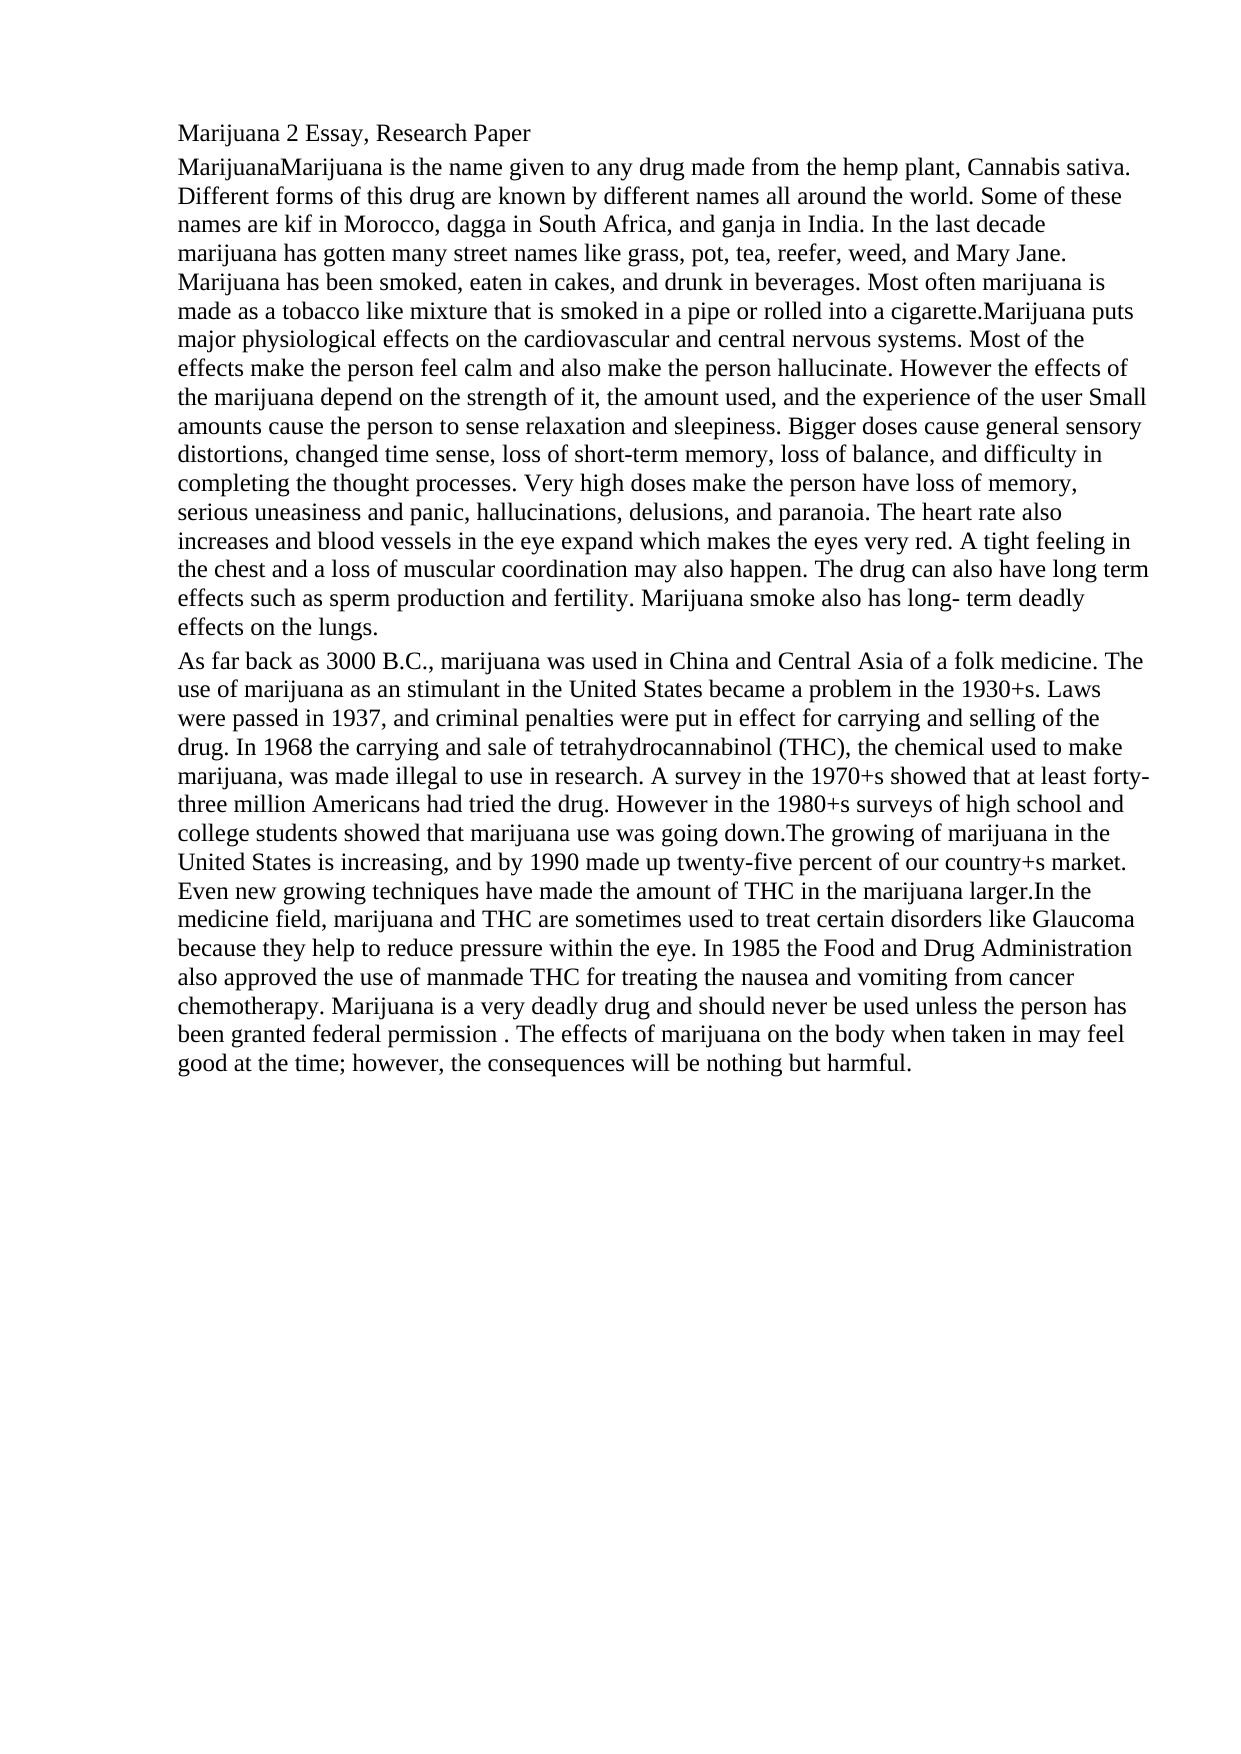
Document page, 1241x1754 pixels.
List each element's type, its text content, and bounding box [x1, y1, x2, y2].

text As far back as 3000 B.C., marijuana was used in China and Central Asia of a folk medicine. The use of marijuana as an stimulant in the United States became a problem in the 1930+s. Laws were passed in 1937, and criminal penalties were put in effect for carrying and selling of the drug. In 1968 the carrying and sale of tetrahydrocannabinol (THC), the chemical used to make marijuana, was made illegal to use in research. A survey in the 1970+s showed that at least forty-three million Americans had tried the drug. However in the 1980+s surveys of high school and college students showed that marijuana use was going down.The growing of marijuana in the United States is increasing, and by 1990 made up twenty-five percent of our country+s market. Even new growing techniques have made the amount of THC in the marijuana larger.In the medicine field, marijuana and THC are sometimes used to treat certain disorders like Glaucoma because they help to reduce pressure within the eye. In 1985 the Food and Drug Administration also approved the use of manmade THC for treating the nausea and vomiting from cancer chemotherapy. Marijuana is a very deadly drug and should never be used unless the person has been granted federal permission . The effects of marijuana on the body when taken in may feel good at the time; however, the consequences will be nothing but harmful. [177, 646, 1152, 1077]
text MarijuanaMarijuana is the name given to any drug made from the hemp plant, Cannabis sativa. Different forms of this drug are known by different names all around the world. Some of these names are kif in Morocco, dagga in South Africa, and ganja in India. In the last decade marijuana has gotten many street names like grass, pot, tea, reefer, weed, and Mary Jane. Marijuana has been smoked, eaten in cakes, and drunk in beverages. Most often marijuana is made as a tobacco like mixture that is smoked in a pipe or rolled into a cigarette.Marijuana puts major physiological effects on the cardiovascular and central nervous systems. Most of the effects make the person feel calm and also make the person hallucinate. However the effects of the marijuana depend on the strength of it, the amount used, and the experience of the user Small amounts cause the person to sense relaxation and sleepiness. Bigger doses cause general sensory distortions, changed time sense, loss of short-term memory, loss of balance, and difficulty in completing the thought processes. Very high doses make the person have loss of memory, serious uneasiness and panic, hallucinations, delusions, and paranoia. The heart rate also increases and blood vessels in the eye expand which makes the eyes very red. A tight feeling in the chest and a loss of muscular coordination may also happen. The drug can also have long term effects such as sperm production and fertility. Marijuana smoke also has long- term deadly effects on the lungs. [177, 152, 1152, 641]
text Marijuana 2 Essay, Research Paper [177, 118, 1152, 147]
